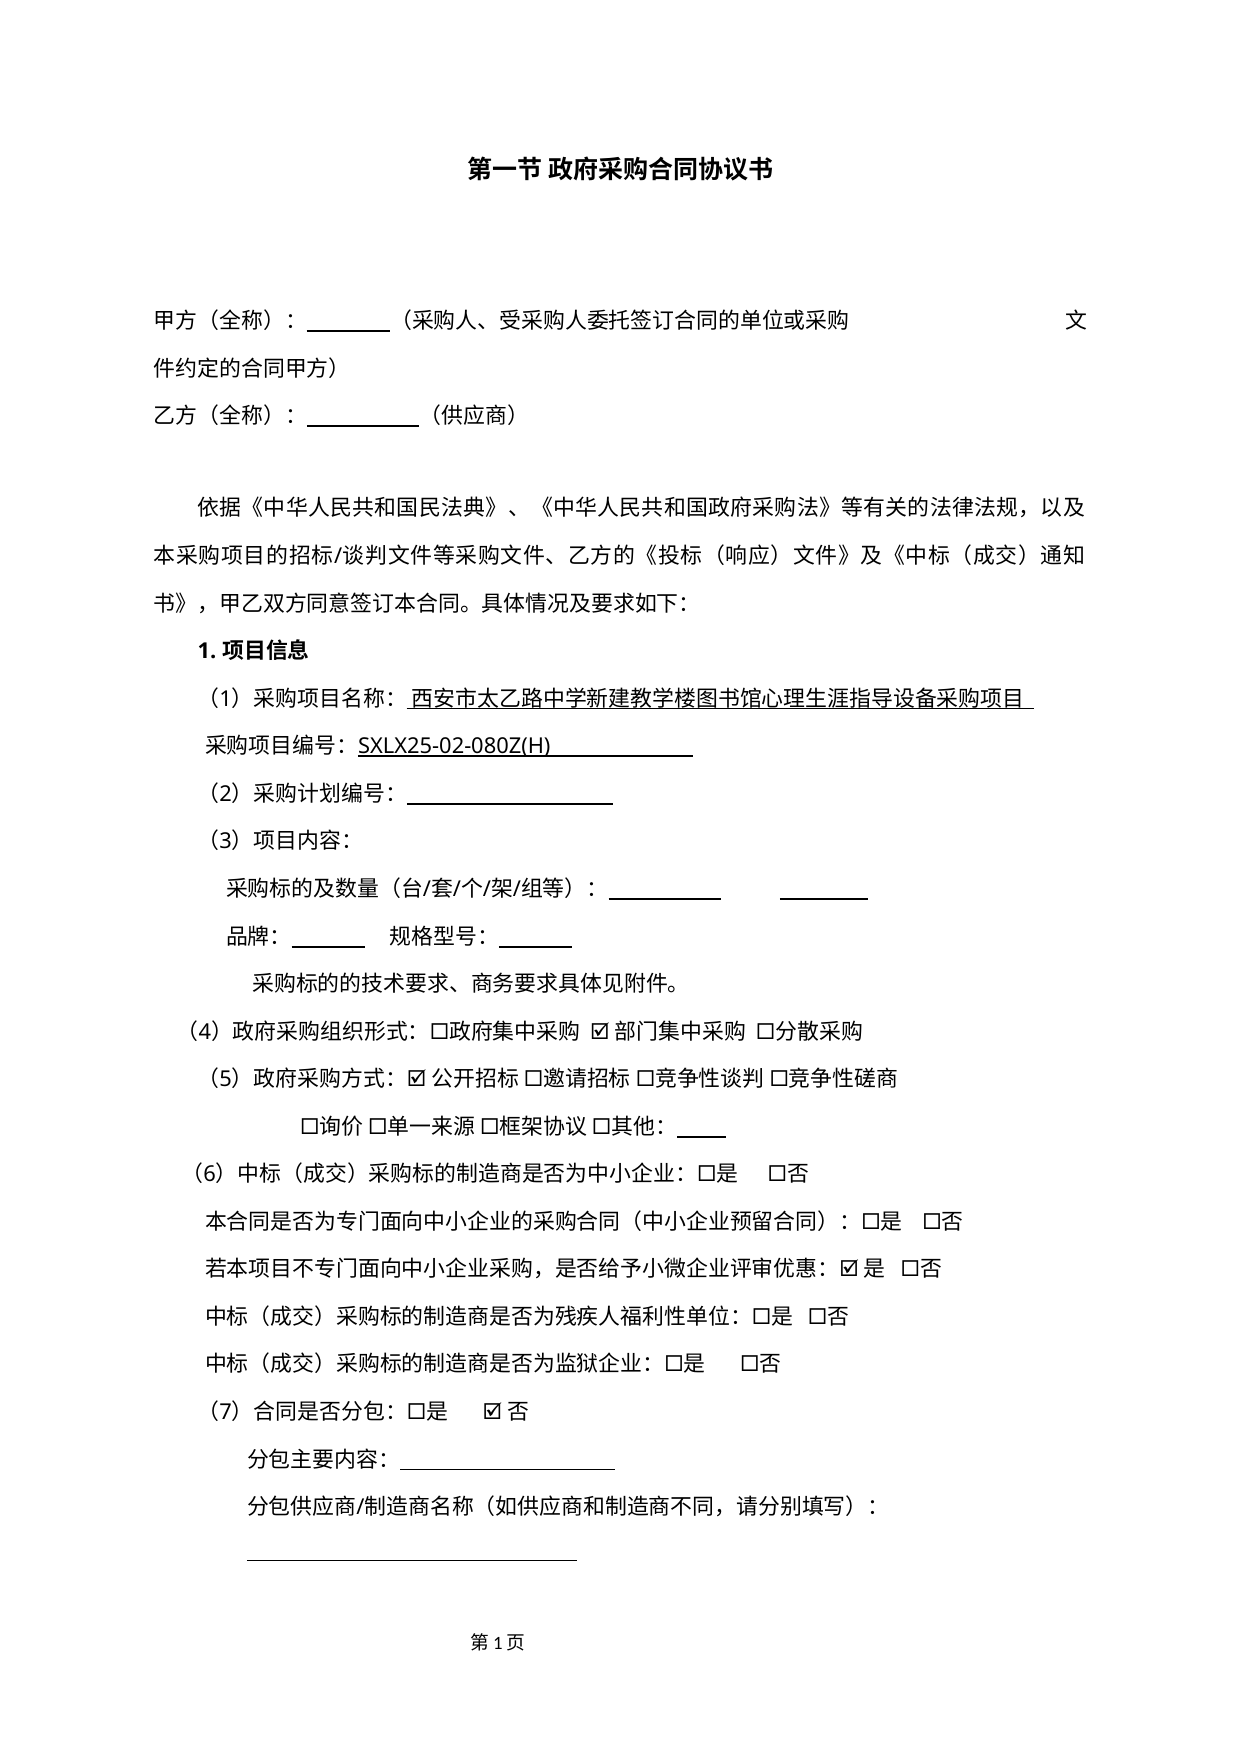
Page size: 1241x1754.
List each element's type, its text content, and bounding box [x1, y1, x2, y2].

list （6）中标（成交）采购标的制造商是否为中小企业：是 否 [153, 1156, 1087, 1188]
list 采购项目编号：SXLX25-02-080Z(H) [153, 728, 1087, 760]
list 项目信息 [153, 633, 1087, 665]
text 依据《中华人民共和国民法典》、《中华人民共和国政府采购法》等有关的法律法规，以及本采购项目的招标/谈判文件等采购文件、乙方的《投标（响应）文件》及《中标（成交）通知书》，甲乙双方同意签订本合同。具体情况及要求如下： [153, 490, 1087, 617]
list 询价 单一来源 框架协议 其他： [153, 1109, 1087, 1141]
list （5）政府采购方式：公开招标 邀请招标 竞争性谈判 竞争性磋商 [153, 1061, 1087, 1093]
subtitle 第一节 政府采购合同协议书 [153, 150, 1087, 186]
list 采购项目名称： 西安市太乙路中学新建教学楼图书馆心理生涯指导设备采购项目 [153, 681, 1087, 712]
text （7）合同是否分包：是 否 [153, 1394, 1087, 1426]
text （3）项目内容： [153, 823, 1087, 855]
text 乙方（全称）： （供应商） [153, 398, 1087, 430]
list 本合同是否为专门面向中小企业的采购合同（中小企业预留合同）：是 否 [153, 1204, 1087, 1236]
list 若本项目不专门面向中小企业采购，是否给予小微企业评审优惠：是 否 [153, 1251, 1087, 1283]
list 中标（成交）采购标的制造商是否为监狱企业：是 否 [153, 1346, 1087, 1378]
text 采购标的及数量（台/套/个/架/组等）： [153, 871, 1087, 903]
text （2）采购计划编号： [153, 776, 1087, 808]
list 品牌： 规格型号： [153, 919, 1087, 950]
text 分包供应商/制造商名称（如供应商和制造商不同，请分别填写）： [153, 1489, 1087, 1521]
list 中标（成交）采购标的制造商是否为残疾人福利性单位：是 否 [153, 1299, 1087, 1331]
text 甲方（全称）： （采购人、受采购人委托签订合同的单位或采购 文件约定的合同甲方） [153, 303, 1087, 382]
text 采购标的的技术要求、商务要求具体见附件。 [153, 966, 1087, 998]
text 分包主要内容： [153, 1442, 1087, 1473]
list （4）政府采购组织形式：政府集中采购 部门集中采购 分散采购 [153, 1014, 1087, 1045]
